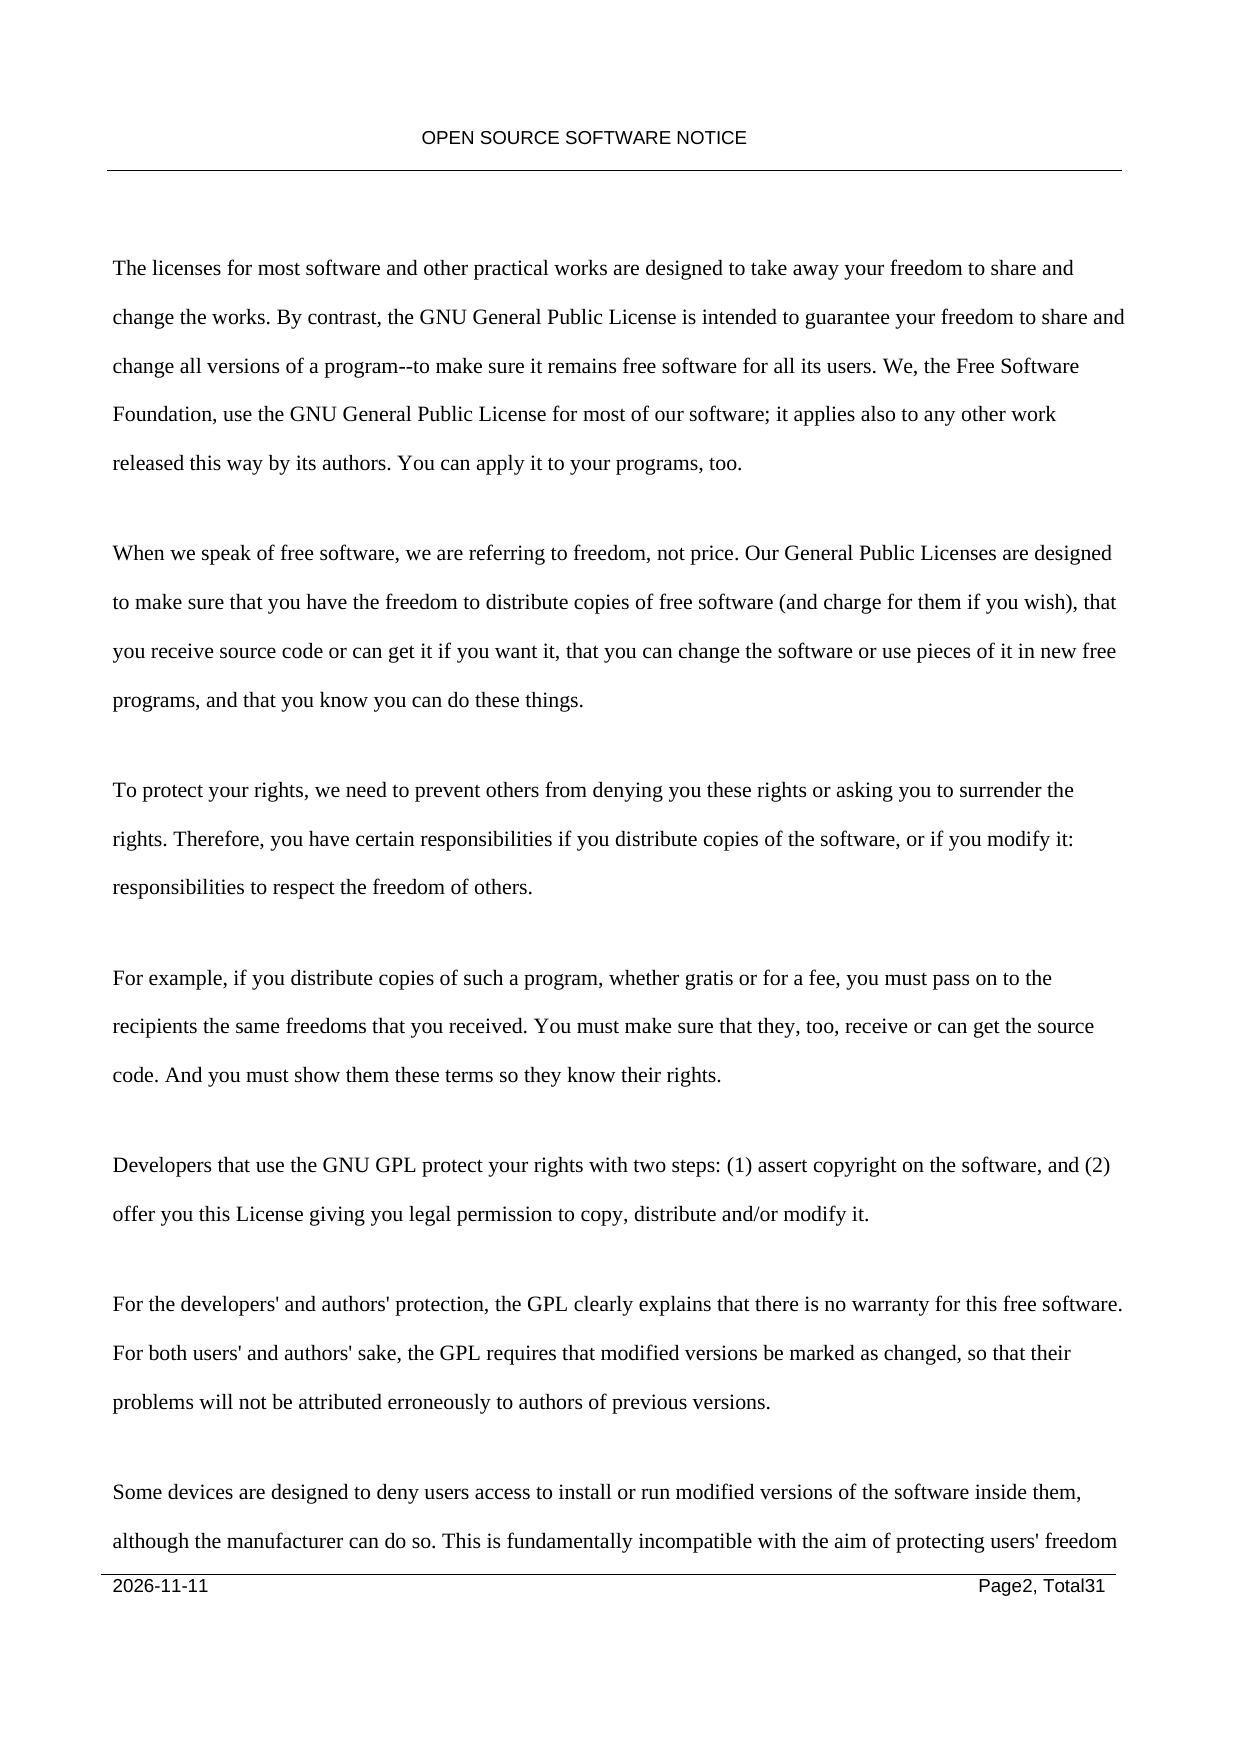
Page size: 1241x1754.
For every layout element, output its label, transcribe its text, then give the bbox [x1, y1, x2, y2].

text The licenses for most software and other practical works are designed to take away your freedom to share and change the works. By contrast, the GNU General Public License is intended to guarantee your freedom to share and change all versions of a program--to make sure it remains free software for all its users. We, the Free Software Foundation, use the GNU General Public License for most of our software; it applies also to any other work released this way by its authors. You can apply it to your programs, too. [112, 251, 1128, 479]
text For example, if you distribute copies of such a program, whether gratis or for a fee, you must pass on to the recipients the same freedoms that you received. You must make sure that they, too, receive or can get the source code. And you must show them these terms so they know their rights. [112, 961, 1128, 1091]
text Developers that use the GNU GPL protect your rights with two steps: (1) assert copyright on the software, and (2) offer you this License giving you legal permission to copy, distribute and/or modify it. [112, 1148, 1128, 1230]
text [112, 1475, 1128, 1556]
text To protect your rights, we need to prevent others from denying you these rights or asking you to surrender the rights. Therefore, you have certain responsibilities if you distribute copies of the software, or if you modify it: responsibilities to respect the freedom of others. [112, 773, 1128, 903]
text When we speak of free software, we are referring to freedom, not price. Our General Public Licenses are designed to make sure that you have the freedom to distribute copies of free software (and charge for them if you wish), that you receive source code or can get it if you want it, that you can change the software or use pieces of it in new free programs, and that you know you can do these things. [112, 537, 1128, 715]
text For the developers' and authors' protection, the GPL clearly explains that there is no warranty for this free software. For both users' and authors' sake, the GPL requires that modified versions be marked as changed, so that their problems will not be attributed erroneously to authors of previous versions. [112, 1287, 1128, 1417]
